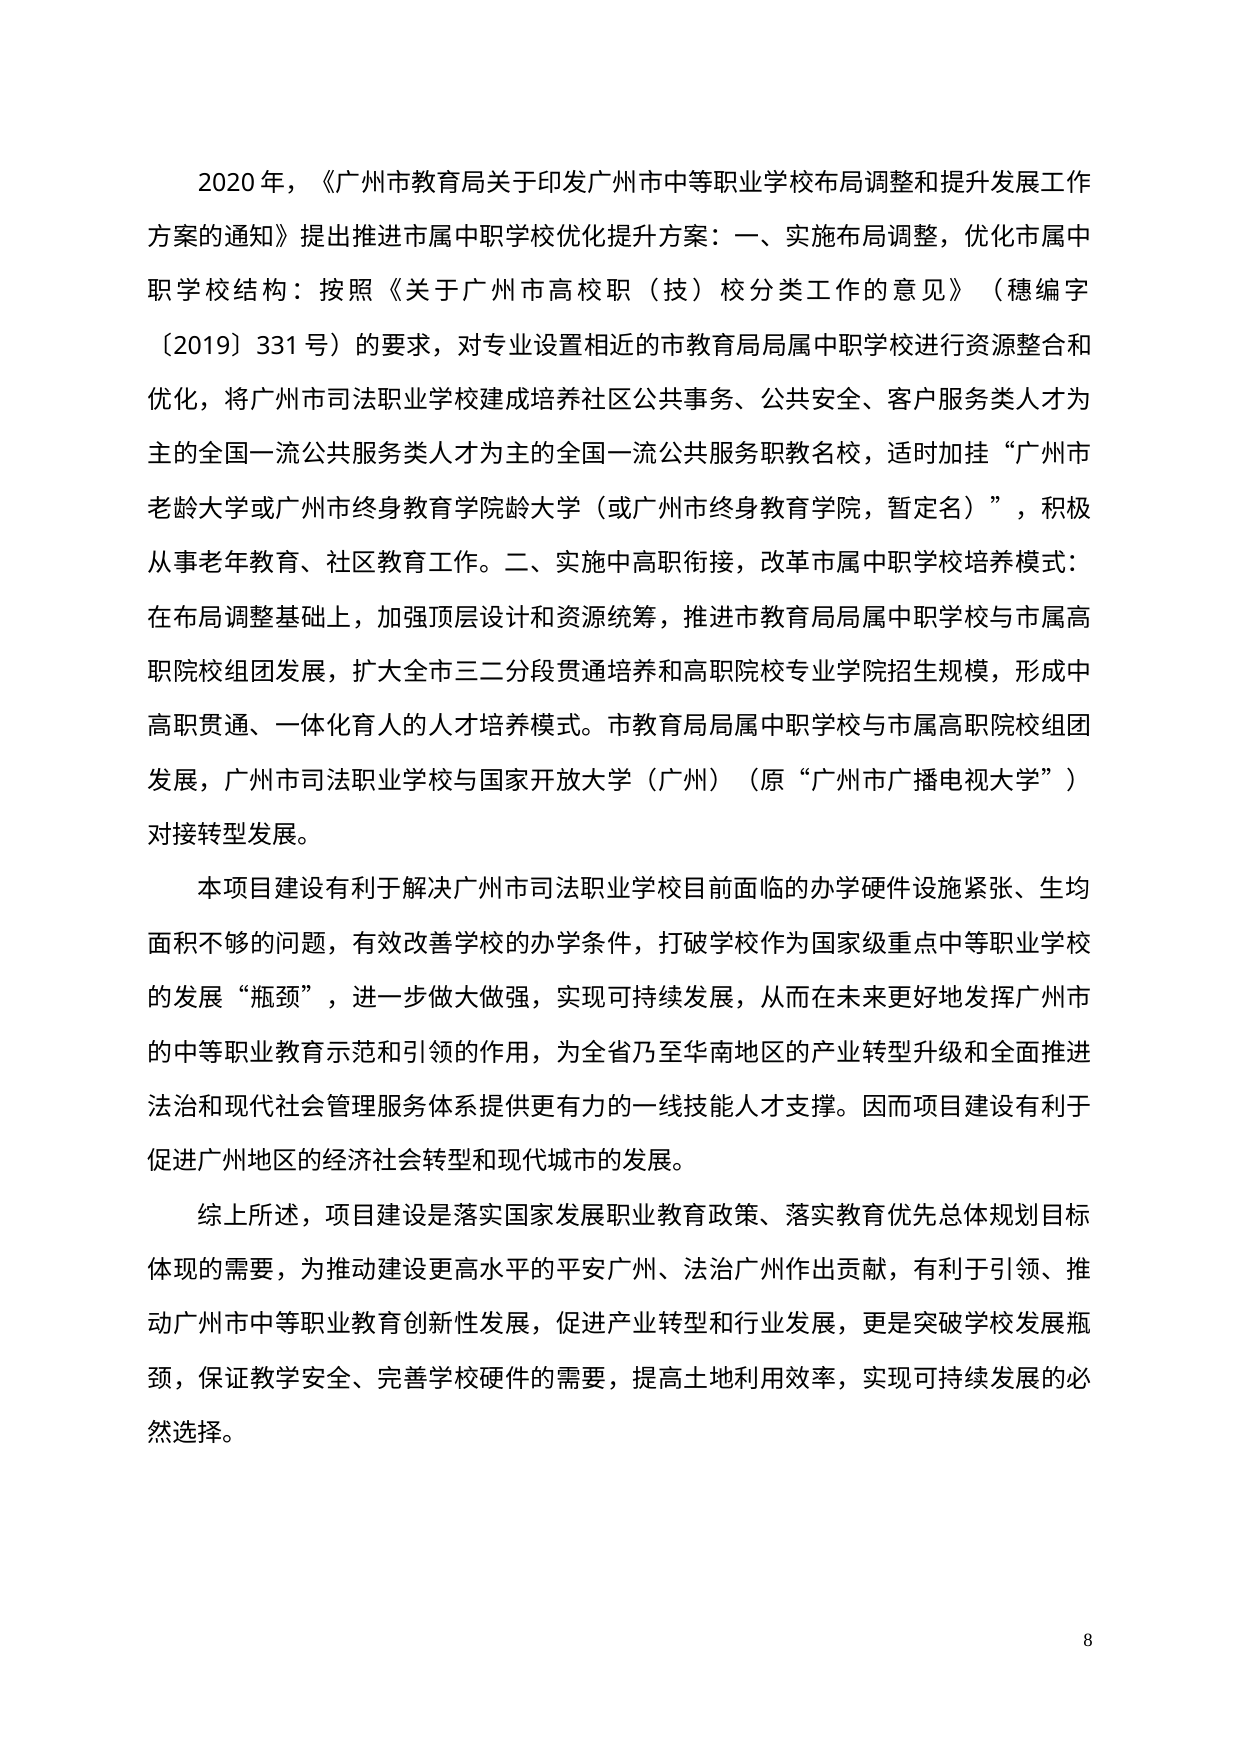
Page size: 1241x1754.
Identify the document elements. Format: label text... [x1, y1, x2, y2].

text 2020年，《广州市教育局关于印发广州市中等职业学校布局调整和提升发展工作方案的通知》提出推进市属中职学校优化提升方案：一、实施布局调整，优化市属中职学校结构：按照《关于广州市高校职（技）校分类工作的意见》（穗编字〔2019〕331号）的要求，对专业设置相近的市教育局局属中职学校进行资源整合和优化，将广州市司法职业学校建成培养社区公共事务、公共安全、客户服务类人才为主的全国一流公共服务类人才为主的全国一流公共服务职教名校，适时加挂“广州市老龄大学或广州市终身教育学院龄大学（或广州市终身教育学院，暂定名）”，积极从事老年教育、社区教育工作。二、实施中高职衔接，改革市属中职学校培养模式：在布局调整基础上，加强顶层设计和资源统筹，推进市教育局局属中职学校与市属高职院校组团发展，扩大全市三二分段贯通培养和高职院校专业学院招生规模，形成中高职贯通、一体化育人的人才培养模式。市教育局局属中职学校与市属高职院校组团发展，广州市司法职业学校与国家开放大学（广州）（原“广州市广播电视大学”）对接转型发展。 [148, 162, 1092, 851]
text 综上所述，项目建设是落实国家发展职业教育政策、落实教育优先总体规划目标体现的需要，为推动建设更高水平的平安广州、法治广州作出贡献，有利于引领、推动广州市中等职业教育创新性发展，促进产业转型和行业发展，更是突破学校发展瓶颈，保证教学安全、完善学校硬件的需要，提高土地利用效率，实现可持续发展的必然选择。 [148, 1195, 1092, 1449]
text 本项目建设有利于解决广州市司法职业学校目前面临的办学硬件设施紧张、生均面积不够的问题，有效改善学校的办学条件，打破学校作为国家级重点中等职业学校的发展“瓶颈”，进一步做大做强，实现可持续发展，从而在未来更好地发挥广州市的中等职业教育示范和引领的作用，为全省乃至华南地区的产业转型升级和全面推进法治和现代社会管理服务体系提供更有力的一线技能人才支撑。因而项目建设有利于促进广州地区的经济社会转型和现代城市的发展。 [148, 869, 1092, 1177]
